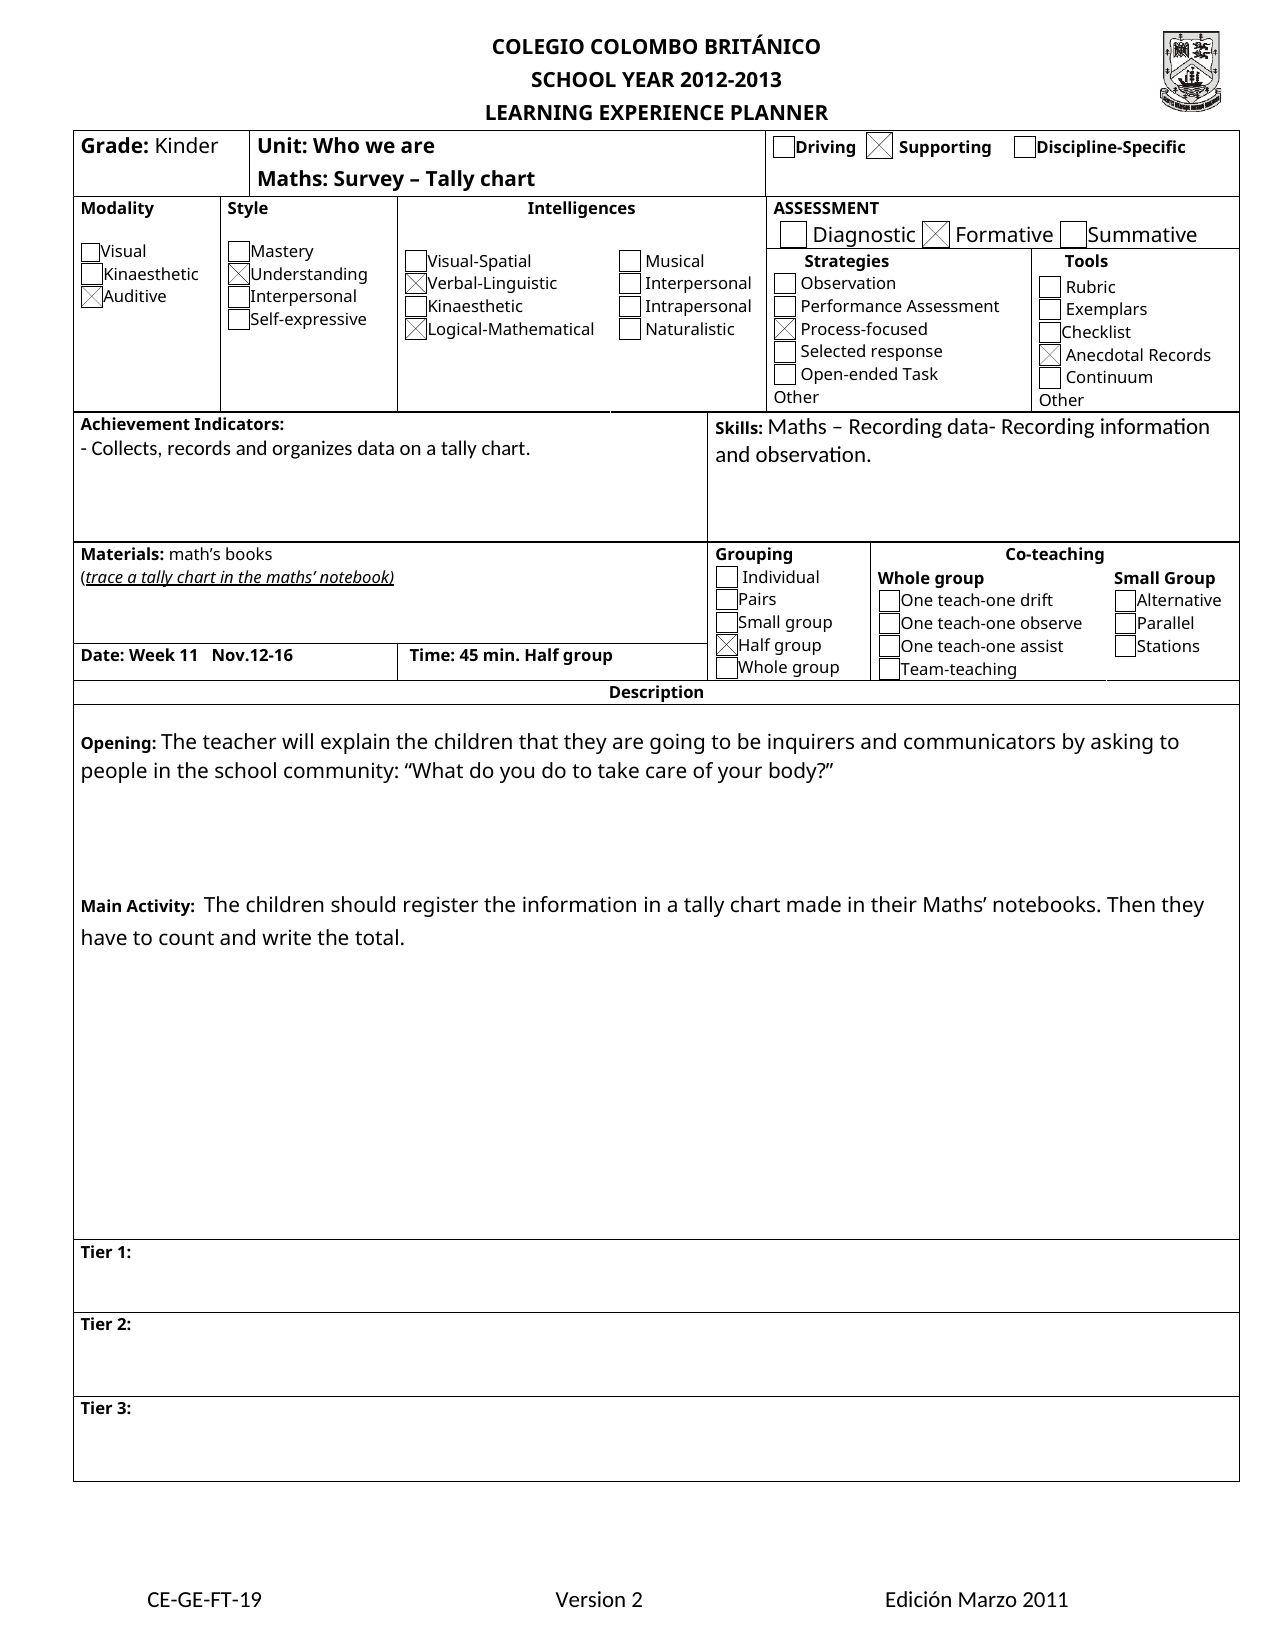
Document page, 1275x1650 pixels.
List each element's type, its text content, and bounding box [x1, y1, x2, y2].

table_cell Whole group One teach-one drift One teach-one observe One teach-one assist Team-teaching [871, 566, 1106, 680]
table_cell Main Activity: The children should register the information in a tally chart made in their Maths’ notebooks. Then they have to count and write the total. [74, 890, 1239, 1239]
table_cell Small Group Alternative Parallel Stations [1107, 566, 1239, 680]
table_cell Intelligences [398, 197, 766, 248]
table_cell Tier 1: [74, 1240, 1239, 1312]
table_cell Opening: The teacher will explain the children that they are going to be inquirers and communicators by asking to people in the school community: “What do you do to take care of your body?” [74, 705, 1239, 889]
picture [1160, 31, 1222, 112]
table_cell Visual-Spatial Verbal-Linguistic Kinaesthetic Logical-Mathematical [398, 249, 610, 411]
table_cell Time: 45 min. Half group [398, 644, 707, 680]
table_cell Tools Rubric Exemplars Checklist Anecdotal Records Continuum Other [1032, 249, 1239, 411]
table_cell Tier 3: [74, 1397, 1239, 1481]
table_cell Musical Interpersonal Intrapersonal Naturalistic [611, 249, 766, 411]
table_header COLEGIO COLOMBO BRITÁNICO SCHOOL YEAR 2012-2013 LEARNING EXPERIENCE PLANNER [74, 33, 1239, 130]
table_cell Unit: Who we are Maths: Survey – Tally chart [250, 131, 765, 196]
table_cell Modality Visual Kinaesthetic Auditive [74, 197, 220, 411]
table_cell Style Mastery Understanding Interpersonal Self-expressive [221, 197, 397, 411]
table_cell Tier 2: [74, 1313, 1239, 1396]
table_cell Materials: math’s books (trace a tally chart in the maths’ notebook) [74, 543, 707, 643]
table_cell ASSESSMENT Diagnostic Formative Summative [767, 197, 1239, 248]
table_cell Date: Week 11 Nov.12-16 [74, 644, 397, 680]
table_cell Driving Supporting Discipline-Specific [766, 131, 1239, 196]
table_cell Achievement Indicators: - Collects, records and organizes data on a tally chart. [74, 413, 707, 541]
table_cell Co-teaching [871, 543, 1239, 565]
table_cell Grouping Individual Pairs Small group Half group Whole group [708, 543, 870, 680]
table_cell Skills: Maths – Recording data- Recording information and observation. [708, 413, 1239, 541]
table_cell Description [74, 681, 1239, 703]
table_cell Strategies Observation Performance Assessment Process-focused Selected response Open-ended Task Other [767, 249, 1031, 411]
table_cell Grade: Kinder [74, 131, 249, 196]
